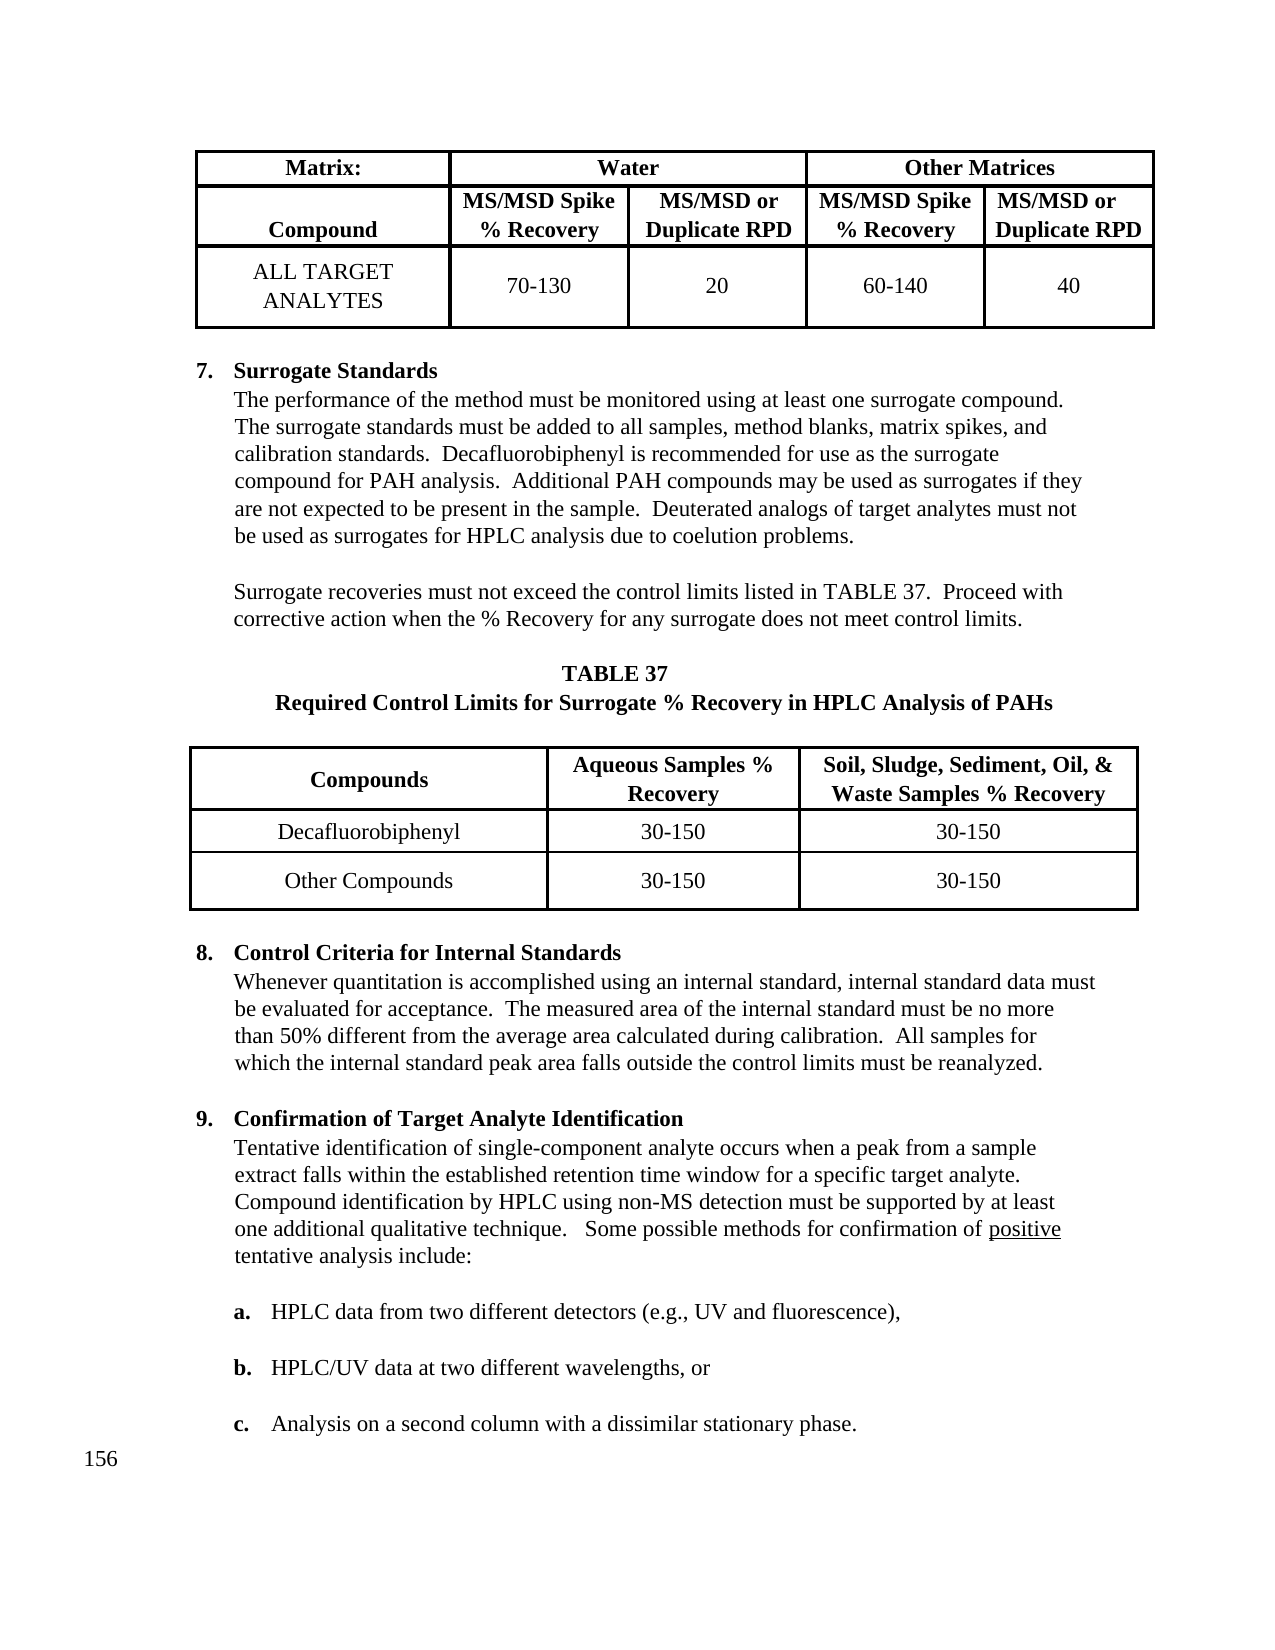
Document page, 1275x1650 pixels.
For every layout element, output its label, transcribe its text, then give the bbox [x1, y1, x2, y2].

list Surrogate Standards [196, 358, 1106, 384]
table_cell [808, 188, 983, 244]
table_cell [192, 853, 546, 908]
text Whenever quantitation is accomplished using an internal standard, internal standard data must be evaluated for acceptance. The measured area of the internal standard must be no more than 50% different from the average area calculated during calibration. All samples for which the internal standard peak area falls outside the control limits must be reanalyzed. [233, 968, 1098, 1076]
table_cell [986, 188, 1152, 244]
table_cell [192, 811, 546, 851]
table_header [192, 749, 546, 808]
subtitle TABLE 37 [189, 660, 1041, 686]
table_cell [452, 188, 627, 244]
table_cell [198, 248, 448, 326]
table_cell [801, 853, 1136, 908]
text Tentative identification of single-component analyte occurs when a peak from a sample extract falls within the established retention time window for a specific target analyte. Compound identification by HPLC using non-MS detection must be supported by at least one additional qualitative technique. Some possible methods for confirmation of positive tentative analysis include: [233, 1134, 1088, 1269]
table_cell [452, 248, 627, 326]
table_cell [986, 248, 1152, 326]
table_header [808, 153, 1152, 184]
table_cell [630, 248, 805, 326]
list HPLC/UV data at two different wavelengths, or [233, 1354, 1098, 1381]
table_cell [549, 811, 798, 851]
list Analysis on a second column with a dissimilar stationary phase. [233, 1410, 1098, 1437]
list HPLC data from two different detectors (e.g., UV and fluorescence), [233, 1298, 1098, 1325]
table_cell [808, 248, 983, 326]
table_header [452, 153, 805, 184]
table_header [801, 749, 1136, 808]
text Surrogate recoveries must not exceed the control limits listed in TABLE 37. Proceed with corrective action when the % Recovery for any surrogate does not meet control limits. [233, 578, 1101, 631]
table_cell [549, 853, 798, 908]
list Control Criteria for Internal Standards [196, 939, 1106, 966]
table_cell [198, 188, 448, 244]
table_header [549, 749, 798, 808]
list Confirmation of Target Analyte Identification [196, 1105, 1106, 1132]
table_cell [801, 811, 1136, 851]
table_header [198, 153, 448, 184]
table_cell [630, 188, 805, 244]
subtitle Required Control Limits for Surrogate % Recovery in HPLC Analysis of PAHs [275, 689, 1106, 715]
text The performance of the method must be monitored using at least one surrogate compound. The surrogate standards must be added to all samples, method blanks, matrix spikes, and calibration standards. Decafluorobiphenyl is recommended for use as the surrogate compound for PAH analysis. Additional PAH compounds may be used as surrogates if they are not expected to be present in the sample. Deuterated analogs of target analytes must not be used as surrogates for HPLC analysis due to coelution problems. [233, 386, 1098, 548]
